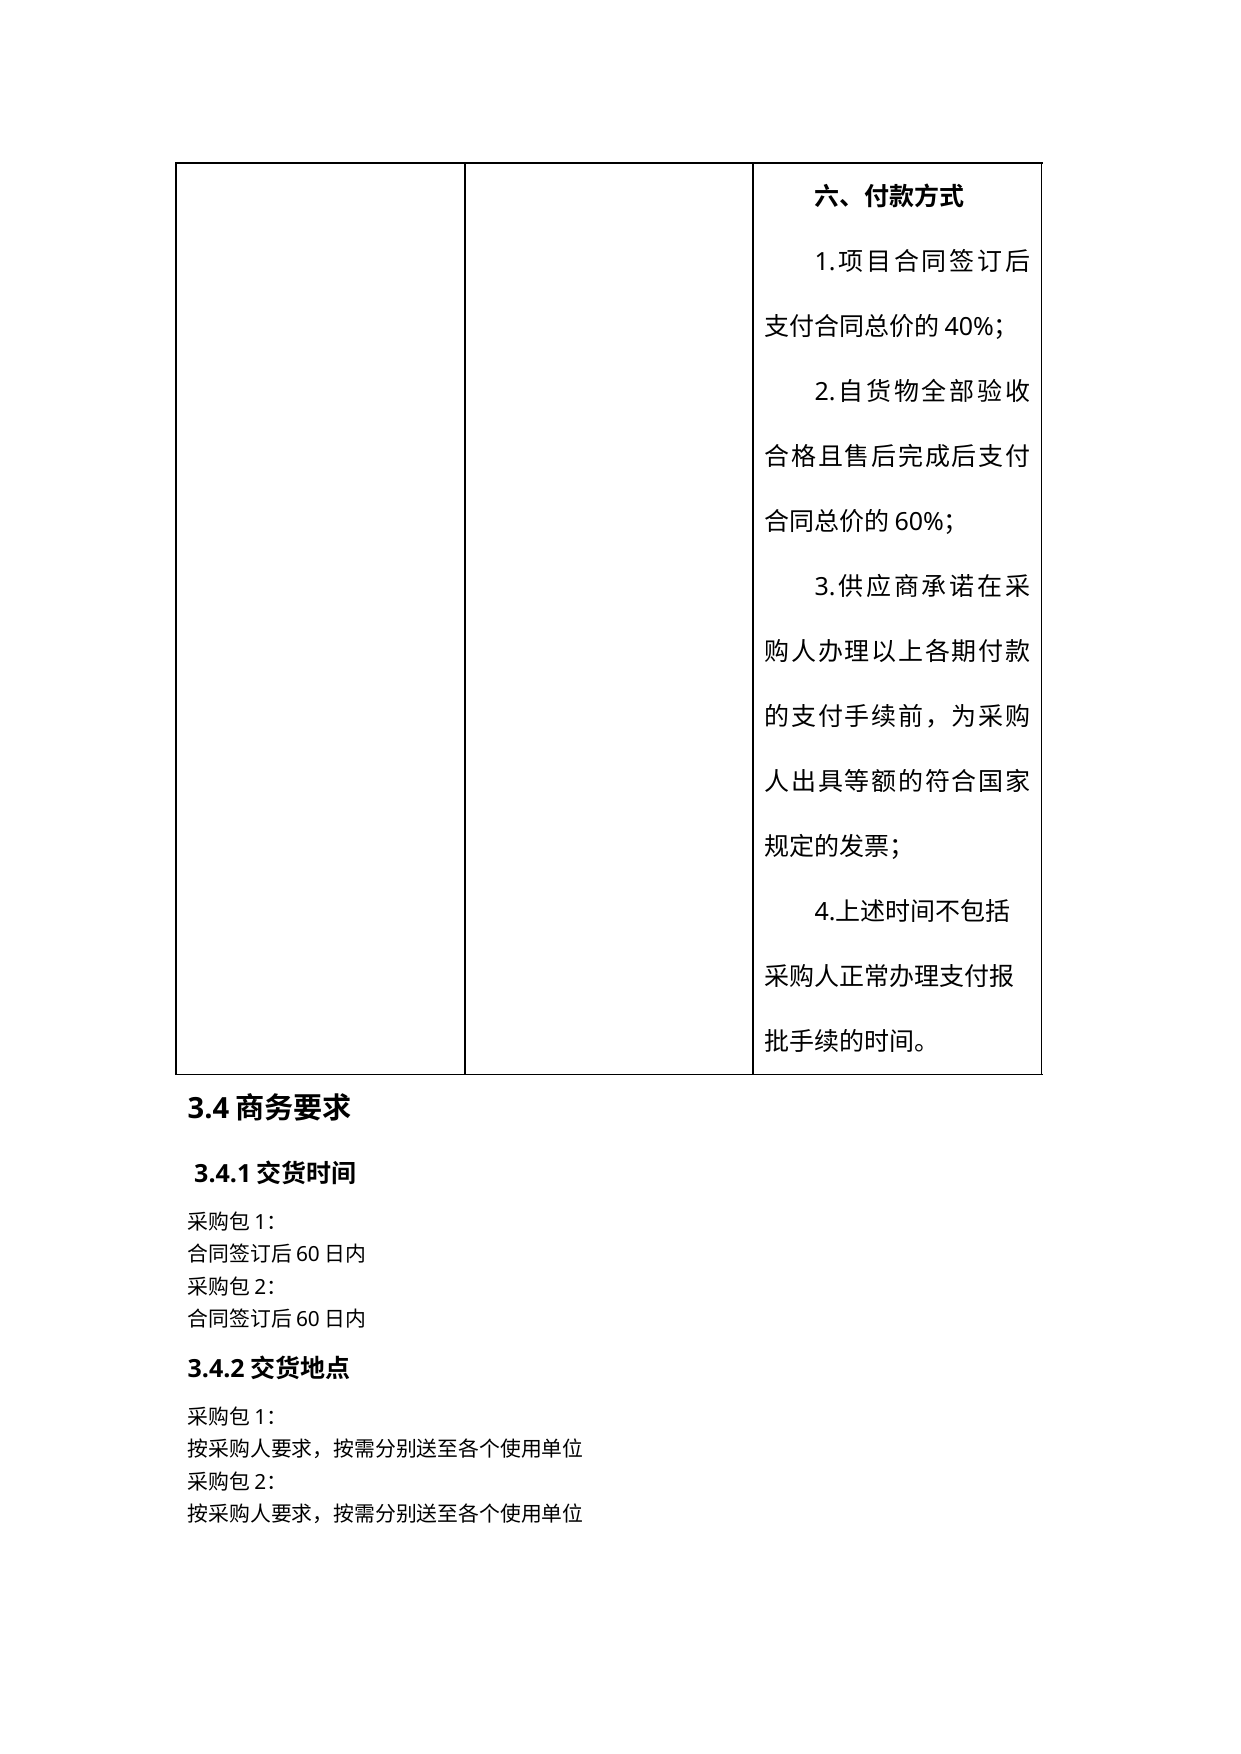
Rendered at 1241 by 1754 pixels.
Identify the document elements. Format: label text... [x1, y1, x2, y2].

text 3.4.2交货地点 [187, 1335, 1053, 1400]
text 3.4.1交货时间 [187, 1140, 1053, 1205]
text 按采购人要求，按需分别送至各个使用单位 [187, 1433, 1053, 1465]
text 采购包2： [187, 1270, 1053, 1303]
text 按采购人要求，按需分别送至各个使用单位 [187, 1498, 1053, 1530]
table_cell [754, 164, 1041, 1073]
text 合同签订后60日内 [187, 1238, 1053, 1270]
table_cell 1 [177, 164, 464, 1073]
table_cell [466, 164, 752, 1073]
text 合同签订后60日内 [187, 1303, 1053, 1335]
text 3.4商务要求 [187, 1075, 1053, 1140]
text 采购包2： [187, 1465, 1053, 1498]
text 采购包1： [187, 1205, 1053, 1238]
text 采购包1： [187, 1400, 1053, 1433]
